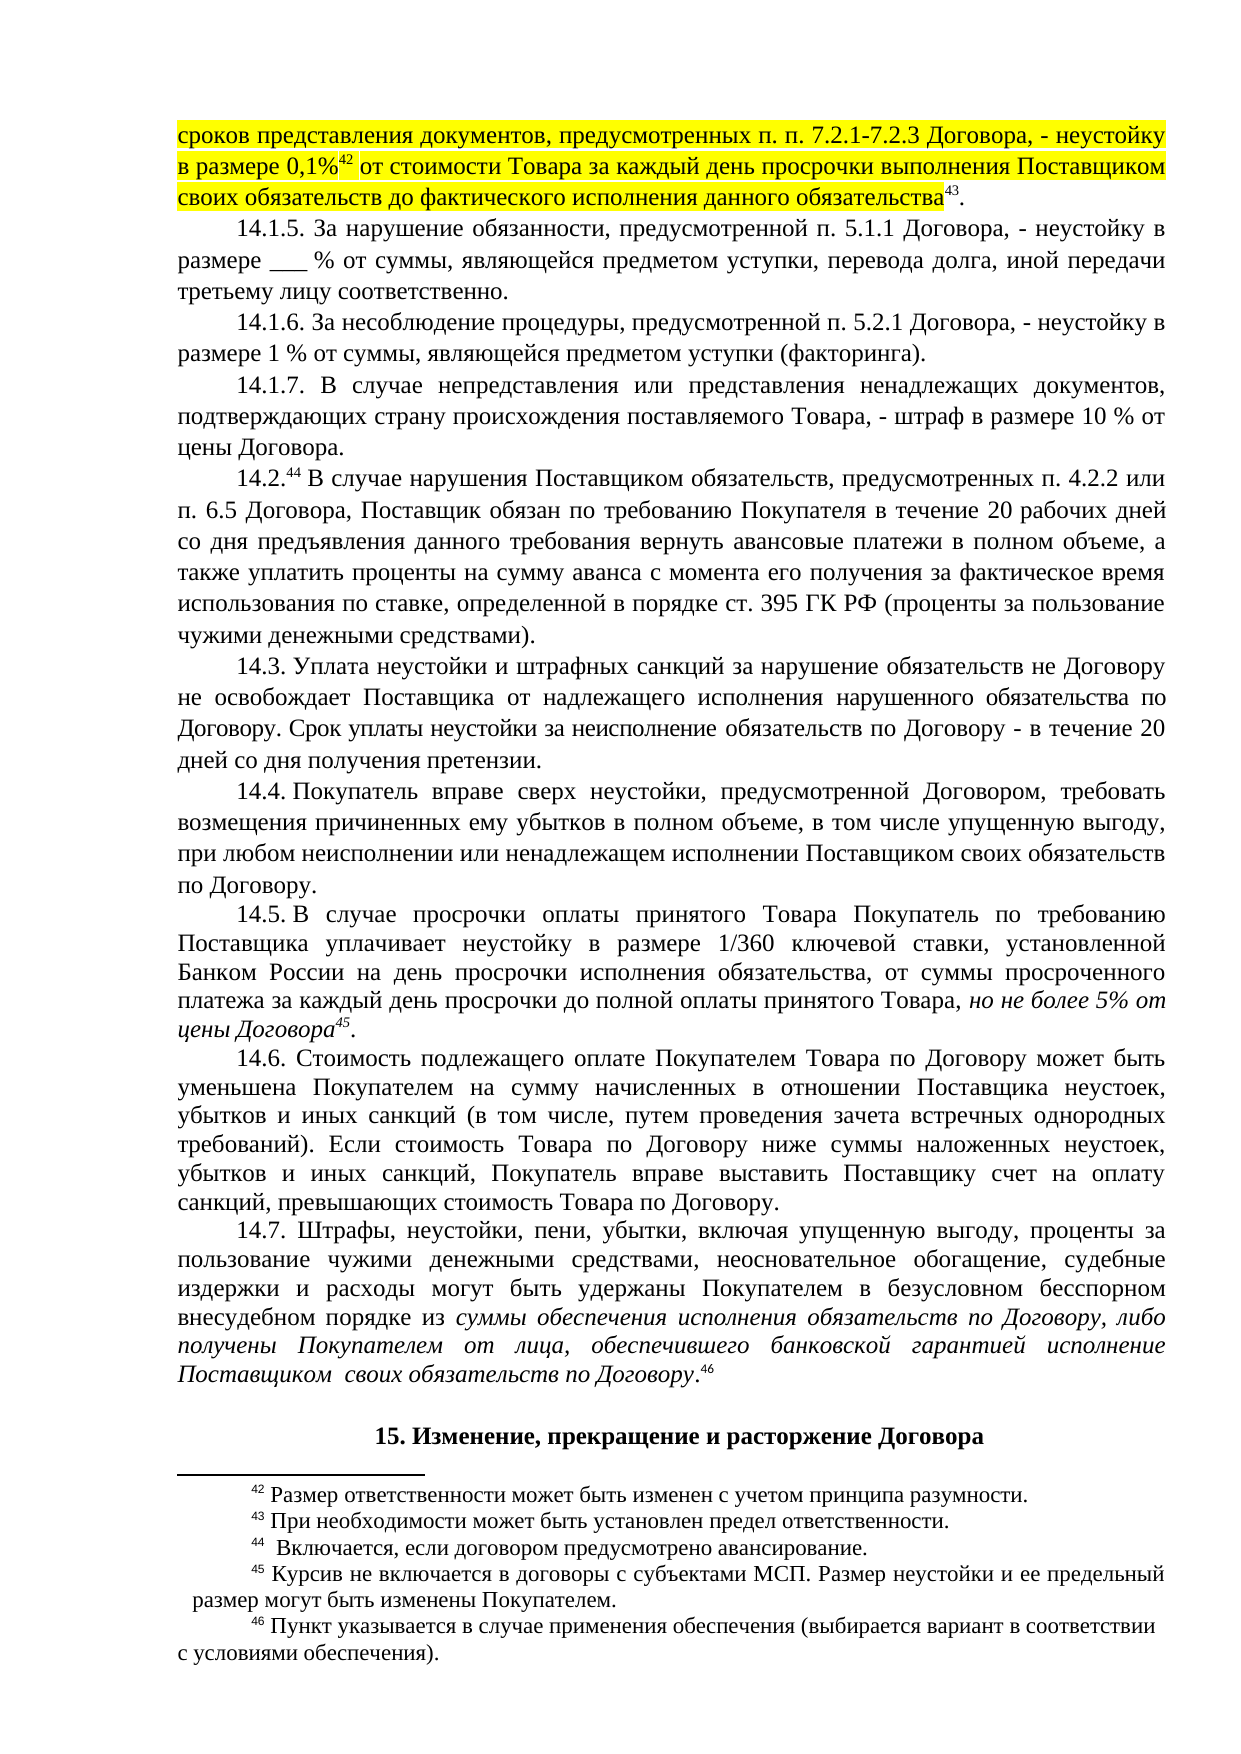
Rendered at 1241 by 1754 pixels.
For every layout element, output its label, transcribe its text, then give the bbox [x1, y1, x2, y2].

text 14.6. Стоимость подлежащего оплате Покупателем Товара по Договору может быть уменьшена Покупателем на сумму начисленных в отношении Поставщика неустоек, убытков и иных санкций (в том числе, путем проведения зачета встречных однородных требований). Если стоимость Товара по Договору ниже суммы наложенных неустоек, убытков и иных санкций, Покупатель вправе выставить Поставщику счет на оплату санкций, превышающих стоимость Товара по Договору. [177, 1043, 1166, 1216]
text 14.5. В случае просрочки оплаты принятого Товара Покупатель по требованию Поставщика уплачивает неустойку в размере 1/360 ключевой ставки, установленной Банком России на день просрочки исполнения обязательства, от суммы просроченного платежа за каждый день просрочки до полной оплаты принятого Товара, но не более 5% от цены Договора. [177, 899, 1166, 1043]
text 14.3. Уплата неустойки и штрафных санкций за нарушение обязательств не Договору не освобождает Поставщика от надлежащего исполнения нарушенного обязательства по Договору. Срок уплаты неустойки за неисполнение обязательств по Договору - в течение 20 дней со дня получения претензии. [177, 649, 1166, 774]
text 14.4. Покупатель вправе сверх неустойки, предусмотренной Договором, требовать возмещения причиненных ему убытков в полном объеме, в том числе упущенную выгоду, при любом неисполнении или ненадлежащем исполнении Поставщиком своих обязательств по Договору. [177, 774, 1166, 899]
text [177, 148, 1166, 212]
text 14.7. Штрафы, неустойки, пени, убытки, включая упущенную выгоду, проценты за пользование чужими денежными средствами, неосновательное обогащение, судебные издержки и расходы могут быть удержаны Покупателем в безусловном бесспорном внесудебном порядке из суммы обеспечения исполнения обязательств по Договору, либо получены Покупателем от лица, обеспечившего банковской гарантией исполнение Поставщиком своих обязательств по Договору. [177, 1216, 1166, 1388]
text 14.1.7. В случае непредставления или представления ненадлежащих документов, подтверждающих страну происхождения поставляемого Товара, - штраф в размере 10 % от цены Договора. [177, 368, 1166, 462]
text 14.1.5. За нарушение обязанности, предусмотренной п. 5.1.1 Договора, - неустойку в размере ___ % от суммы, являющейся предметом уступки, перевода долга, иной передачи третьему лицу соответственно. [177, 212, 1166, 306]
text 14.2. В случае нарушения Поставщиком обязательств, предусмотренных п. 4.2.2 или п. 6.5 Договора, Поставщик обязан по требованию Покупателя в течение 20 рабочих дней со дня предъявления данного требования вернуть авансовые платежи в полном объеме, а также уплатить проценты на сумму аванса с момента его получения за фактическое время использования по ставке, определенной в порядке ст. 395 ГК РФ (проценты за пользование чужими денежными средствами). [177, 462, 1166, 649]
text 15. Изменение, прекращение и расторжение Договора [177, 1420, 1122, 1451]
text 14.1.6. За несоблюдение процедуры, предусмотренной п. 5.2.1 Договора, - неустойку в размере 1 % от суммы, являющейся предметом уступки (факторинга). [177, 306, 1166, 368]
